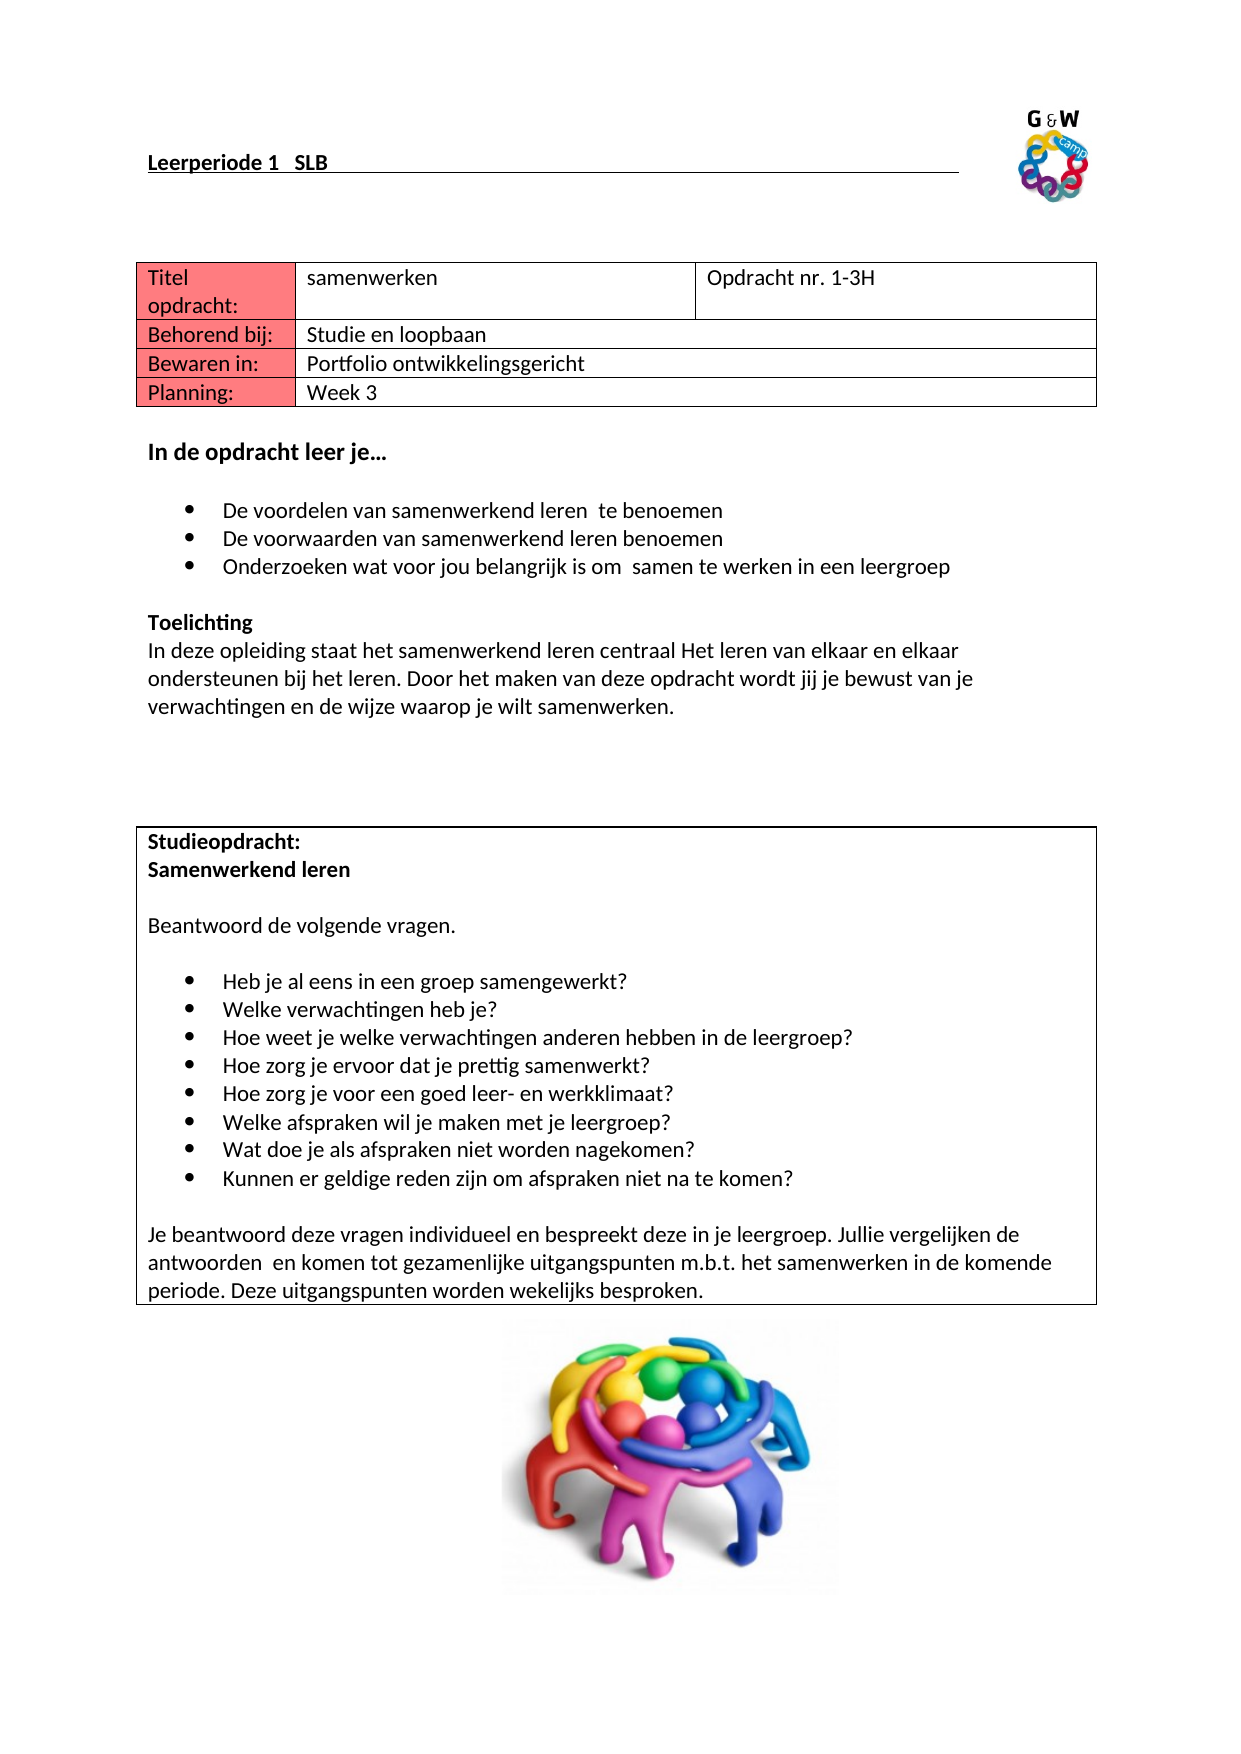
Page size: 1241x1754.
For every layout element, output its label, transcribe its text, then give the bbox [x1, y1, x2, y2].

table_cell Planning: [137, 378, 295, 406]
table_header samenwerken [296, 263, 695, 319]
text In deze opleiding staat het samenwerkend leren centraal Het leren van elkaar en elkaar ondersteunen bij het leren. Door het maken van deze opdracht wordt jij je bewust van je verwachtingen en de wijze waarop je wilt samenwerken. [148, 636, 1093, 720]
table_header Studieopdracht: Samenwerkend leren Beantwoord de volgende vragen. Heb je al eens in een groep samengewerkt? Welke verwachtingen heb je? Hoe weet je welke verwachtingen anderen hebben in de leergroep? Hoe zorg je ervoor dat je prettig samenwerkt? Hoe zorg je voor een goed leer- en werkklimaat? Welke afspraken wil je maken met je leergroep? Wat doe je als afspraken niet worden nagekomen? Kunnen er geldige reden zijn om afspraken niet na te komen? Je beantwoord deze vragen individueel en bespreekt deze in je leergroep. Jullie vergelijken de antwoorden en komen tot gezamenlijke uitgangspunten m.b.t. het samenwerken in de komende periode. Deze uitgangspunten worden wekelijks besproken. [137, 828, 1096, 1304]
picture [1015, 106, 1093, 148]
table_cell Behorend bij: [137, 320, 295, 348]
picture [1062, 141, 1074, 148]
picture [1015, 176, 1093, 204]
table_cell Studie en loopbaan [296, 320, 1096, 348]
text Leerperiode 1 SLB [148, 148, 1093, 176]
table_cell Portfolio ontwikkelingsgericht [296, 349, 1096, 377]
table_header Opdracht nr. 1-3H [696, 263, 1096, 319]
text In de opdracht leer je… [148, 436, 1093, 467]
list De voordelen van samenwerkend leren te benoemen [185, 496, 1093, 524]
list De voorwaarden van samenwerkend leren benoemen [185, 524, 1093, 552]
picture [501, 1319, 839, 1595]
table_cell Bewaren in: [137, 349, 295, 377]
table_cell Week 3 [296, 378, 1096, 406]
table_header Titel opdracht: [137, 263, 295, 319]
text Toelichting [148, 608, 1093, 636]
list Onderzoeken wat voor jou belangrijk is om samen te werken in een leergroep [185, 552, 1093, 580]
